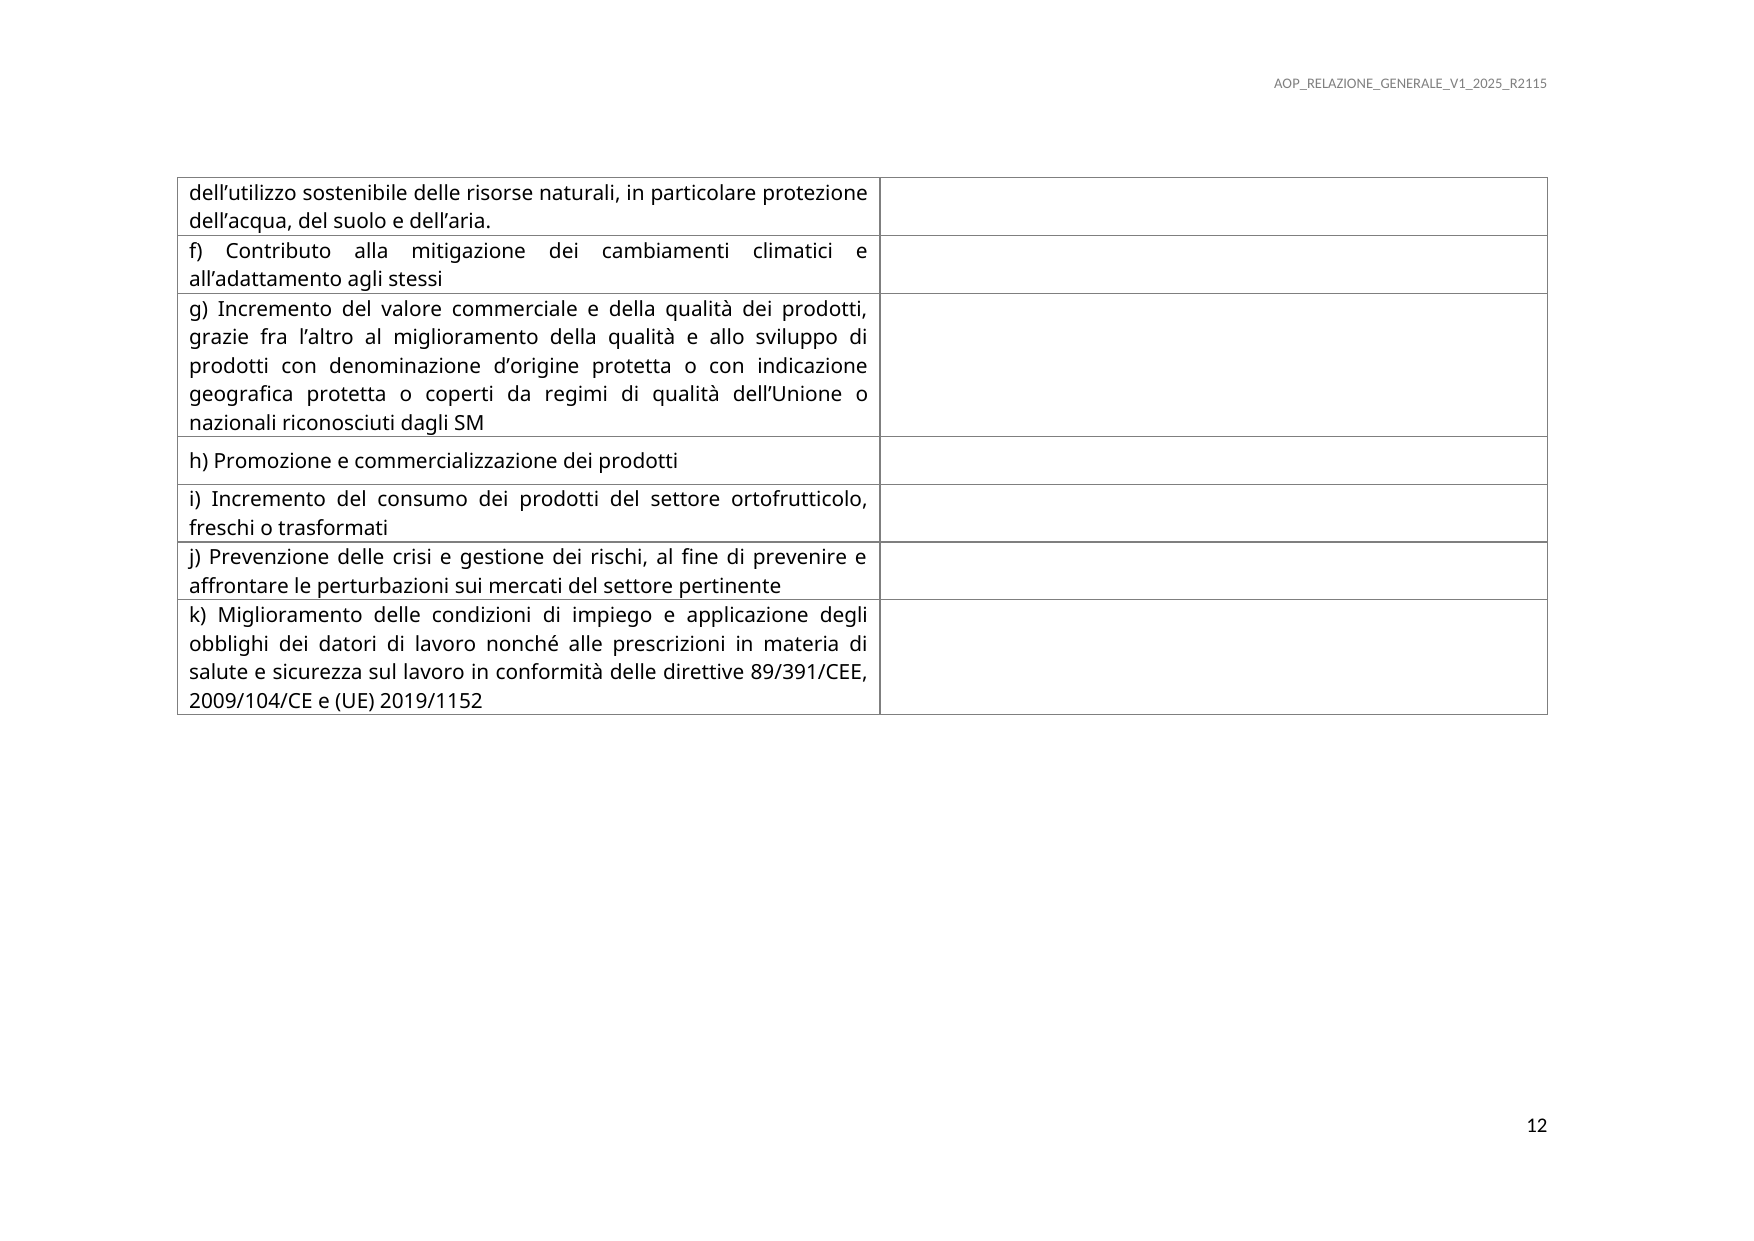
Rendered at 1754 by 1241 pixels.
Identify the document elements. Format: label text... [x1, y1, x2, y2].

table_cell [881, 485, 1547, 541]
table_cell j) Prevenzione delle crisi e gestione dei rischi, al fine di prevenire e affrontare le perturbazioni sui mercati del settore pertinente [178, 543, 879, 599]
table_cell [881, 236, 1547, 293]
table_cell [881, 600, 1547, 714]
table_cell [881, 294, 1547, 436]
table_cell k) Miglioramento delle condizioni di impiego e applicazione degli obblighi dei datori di lavoro nonché alle prescrizioni in materia di salute e sicurezza sul lavoro in conformità delle direttive 89/391/CEE, 2009/104/CE e (UE) 2019/1152 [178, 600, 879, 714]
table_cell g) Incremento del valore commerciale e della qualità dei prodotti, grazie fra l’altro al miglioramento della qualità e allo sviluppo di prodotti con denominazione d’origine protetta o con indicazione geografica protetta o coperti da regimi di qualità dell’Unione o nazionali riconosciuti dagli SM [178, 294, 879, 436]
table_cell [881, 178, 1547, 235]
table_cell h) Promozione e commercializzazione dei prodotti [178, 437, 879, 483]
table_cell f) Contributo alla mitigazione dei cambiamenti climatici e all’adattamento agli stessi [178, 236, 879, 293]
table_cell [881, 437, 1547, 483]
table_cell [881, 543, 1547, 599]
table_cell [178, 178, 879, 235]
table_cell i) Incremento del consumo dei prodotti del settore ortofrutticolo, freschi o trasformati [178, 485, 879, 541]
